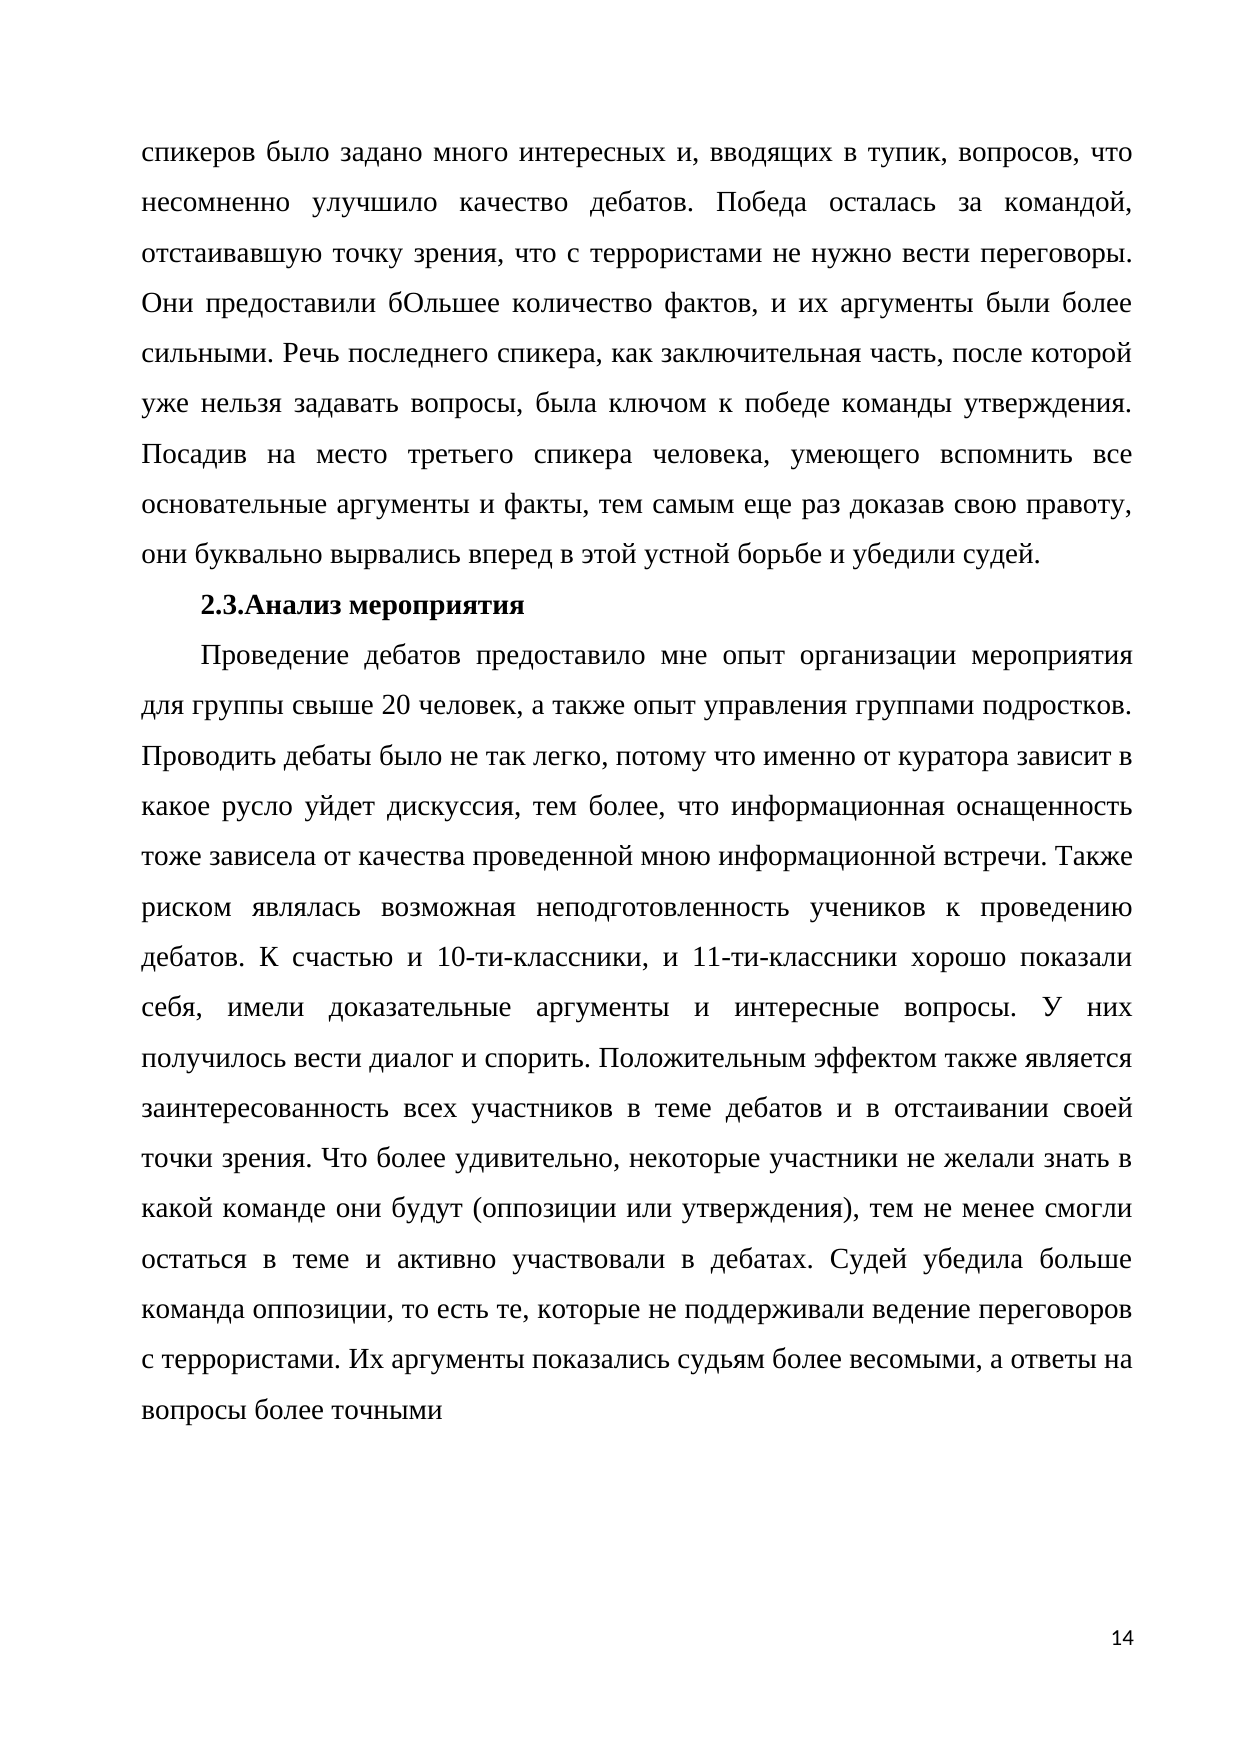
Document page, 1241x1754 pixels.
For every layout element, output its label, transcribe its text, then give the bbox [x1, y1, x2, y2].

text Проведение дебатов предоставило мне опыт организации мероприятия для группы свыше 20 человек, а также опыт управления группами подростков. Проводить дебаты было не так легко, потому что именно от куратора зависит в какое русло уйдет дискуссия, тем более, что информационная оснащенность тоже зависела от качества проведенной мною информационной встречи. Также риском являлась возможная неподготовленность учеников к проведению дебатов. К счастью и 10-ти-классники, и 11-ти-классники хорошо показали себя, имели доказательные аргументы и интересные вопросы. У них получилось вести диалог и спорить. Положительным эффектом также является заинтересованность всех участников в теме дебатов и в отстаивании своей точки зрения. Что более удивительно, некоторые участники не желали знать в какой команде они будут (оппозиции или утверждения), тем не менее смогли остаться в теме и активно участвовали в дебатах. Судей убедила больше команда оппозиции, то есть те, которые не поддерживали ведение переговоров с террористами. Их аргументы показались судьям более весомыми, а ответы на вопросы более точными [141, 637, 1133, 1425]
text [141, 134, 1133, 570]
text 2.3.Анализ мероприятия [141, 587, 1133, 620]
